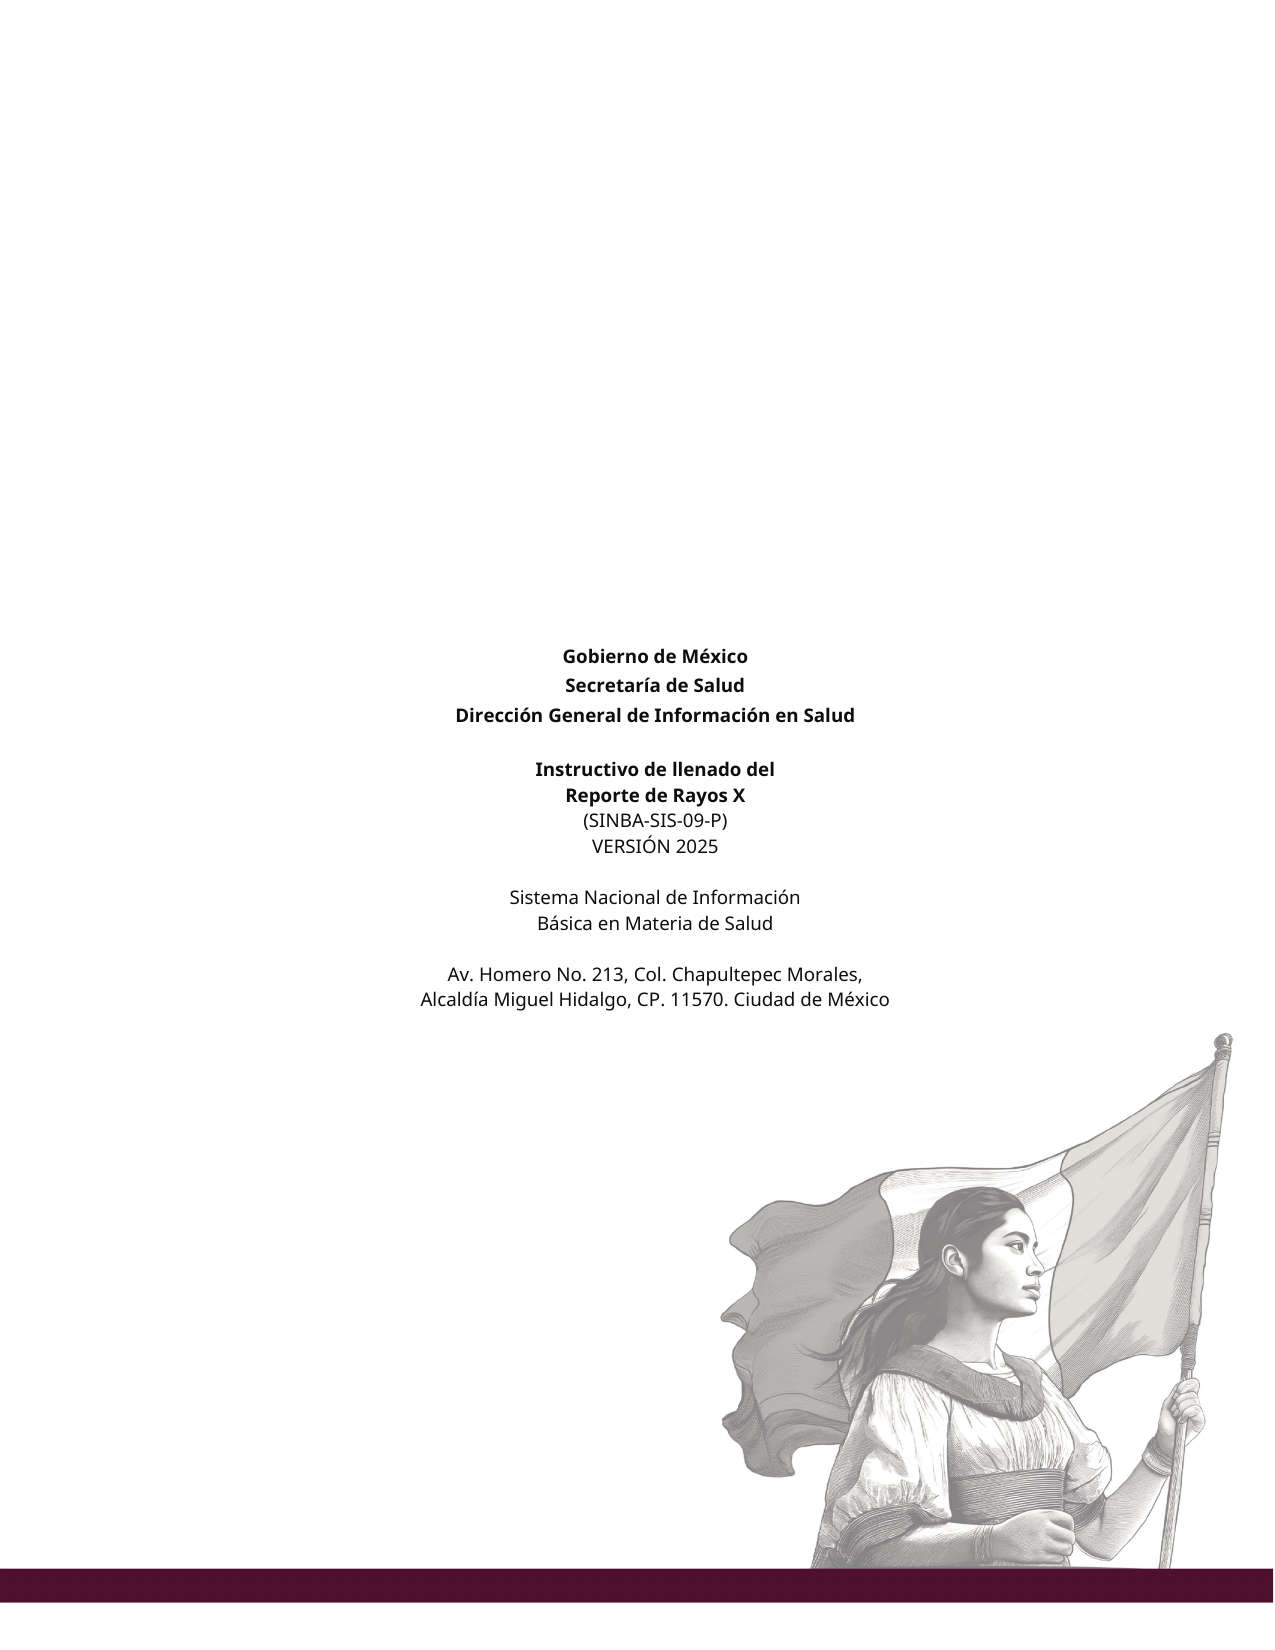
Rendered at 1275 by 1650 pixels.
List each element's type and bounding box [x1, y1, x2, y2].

picture [0, 672, 1274, 1650]
